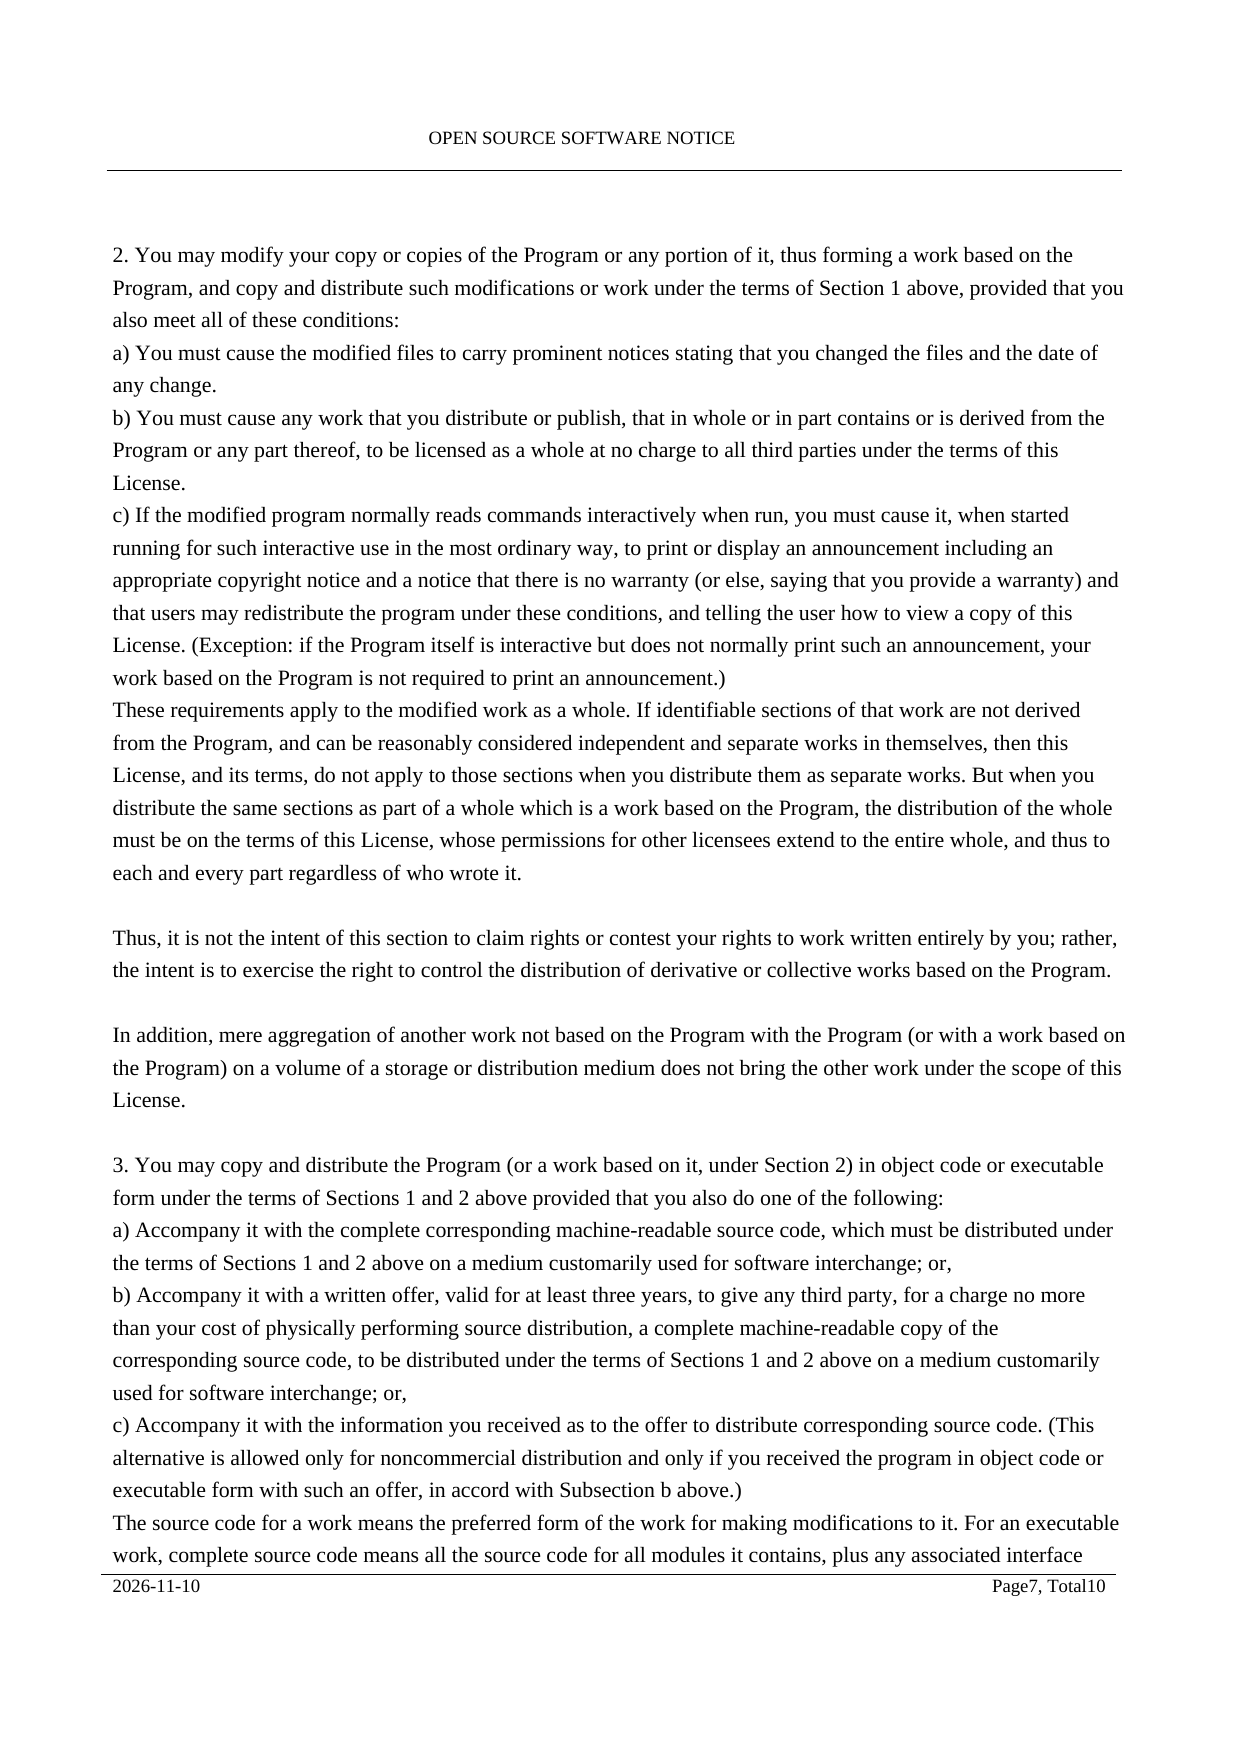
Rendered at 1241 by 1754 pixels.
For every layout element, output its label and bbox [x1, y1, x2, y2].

text [112, 206, 1128, 1571]
